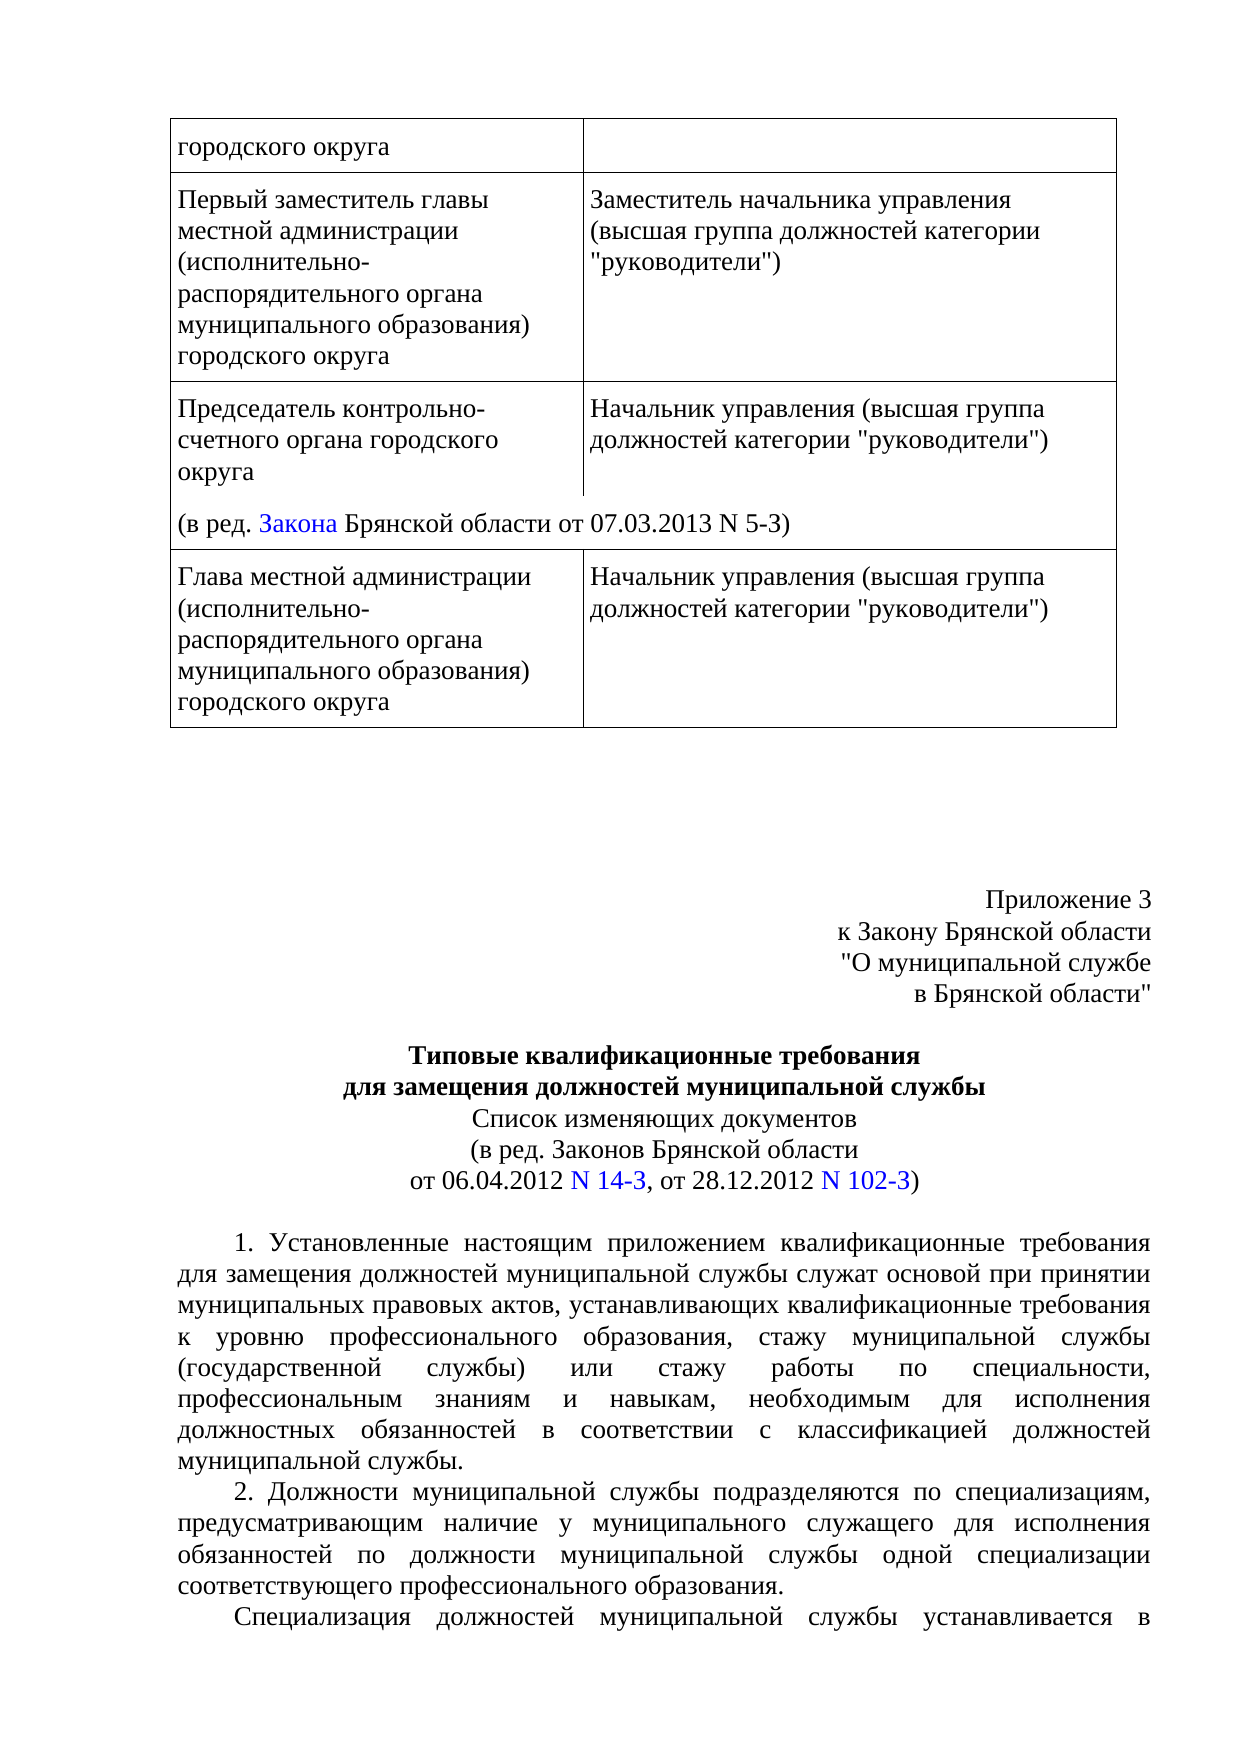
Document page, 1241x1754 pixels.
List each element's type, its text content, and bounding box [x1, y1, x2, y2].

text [177, 1600, 1152, 1631]
table_cell Глава местной администрации (исполнительно-распорядительного органа муниципального образования) городского округа [171, 550, 583, 727]
text 2. Должности муниципальной службы подразделяются по специализациям, предусматривающим наличие у муниципального служащего для исполнения обязанностей по должности муниципальной службы одной специализации соответствующего профессионального образования. [177, 1475, 1152, 1600]
title Типовые квалификационные требования [177, 1039, 1152, 1071]
text Список изменяющих документов [177, 1102, 1152, 1133]
table_cell Начальник управления (высшая группа должностей категории "руководители") [584, 382, 1116, 496]
table_cell Заместитель начальника управления (высшая группа должностей категории "руководители") [584, 173, 1116, 381]
table_cell Начальник управления (высшая группа должностей категории "руководители") [584, 550, 1116, 727]
text 1. Установленные настоящим приложением квалификационные требования для замещения должностей муниципальной службы служат основой при принятии муниципальных правовых актов, устанавливающих квалификационные требования к уровню профессионального образования, стажу муниципальной службы (государственной службы) или стажу работы по специальности, профессиональным знаниям и навыкам, необходимым для исполнения должностных обязанностей в соответствии с классификацией должностей муниципальной службы. [177, 1226, 1152, 1475]
text "О муниципальной службе [177, 946, 1152, 977]
text Приложение 3 [177, 884, 1152, 915]
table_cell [171, 119, 583, 172]
text в Брянской области" [177, 977, 1152, 1008]
table_cell Председатель контрольно-счетного органа городского округа [171, 382, 583, 496]
table_cell (в ред. Закона Брянской области от 07.03.2013 N 5-З) [171, 496, 1116, 549]
title для замещения должностей муниципальной службы [177, 1071, 1152, 1102]
text к Закону Брянской области [177, 915, 1152, 946]
text (в ред. Законов Брянской области [177, 1133, 1152, 1164]
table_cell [584, 119, 1116, 172]
table_cell Первый заместитель главы местной администрации (исполнительно-распорядительного органа муниципального образования) городского округа [171, 173, 583, 381]
text от 06.04.2012 N 14-З, от 28.12.2012 N 102-З) [177, 1164, 1152, 1195]
